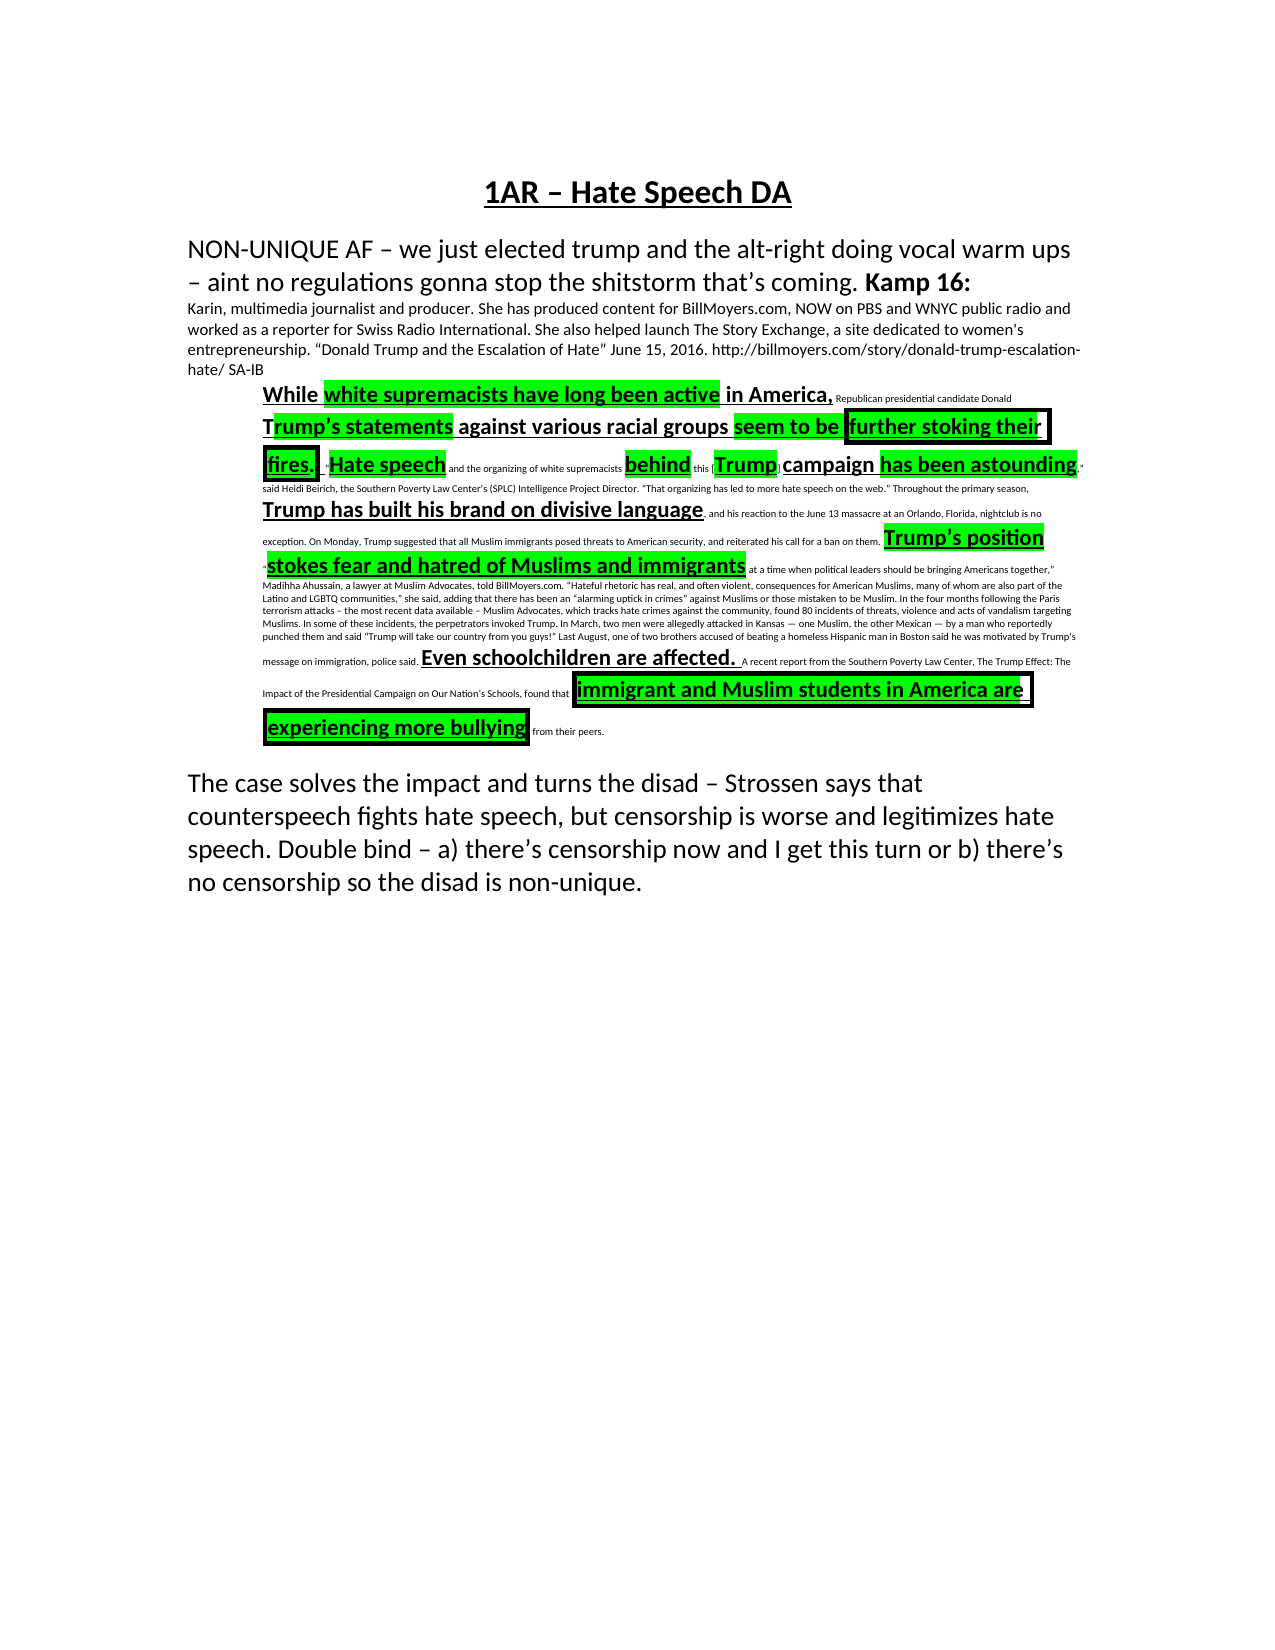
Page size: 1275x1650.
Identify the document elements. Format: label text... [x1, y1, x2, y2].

subtitle The case solves the impact and turns the disad – Strossen says that counterspeech fights hate speech, but censorship is worse and legitimizes hate speech. Double bind – a) there’s censorship now and I get this turn or b) there’s no censorship so the disad is non-unique. [187, 766, 1087, 898]
subtitle 1AR – Hate Speech DA [187, 171, 1087, 212]
text Karin, multimedia journalist and producer. She has produced content for BillMoyers.com, NOW on PBS and WNYC public radio and worked as a reporter for Swiss Radio International. She also helped launch The Story Exchange, a site dedicated to women's entrepreneurship. “Donald Trump and the Escalation of Hate” June 15, 2016. http://billmoyers.com/story/donald-trump-escalation-hate/ SA-IB [187, 298, 1087, 380]
subtitle NON-UNIQUE AF – we just elected trump and the alt-right doing vocal warm ups – aint no regulations gonna stop the shitstorm that’s coming. Kamp 16: [187, 232, 1087, 298]
list While white supremacists have long been active in America, Republican presidential candidate Donald Trump’s statements against various racial groups seem to be further stoking their fires. “Hate speech and the organizing of white supremacists behind this [Trump] campaign has been astounding,” said Heidi Beirich, the Southern Poverty Law Center’s (SPLC) Intelligence Project Director. “That organizing has led to more hate speech on the web.” Throughout the primary season, Trump has built his brand on divisive language, and his reaction to the June 13 massacre at an Orlando, Florida, nightclub is no exception. On Monday, Trump suggested that all Muslim immigrants posed threats to American security, and reiterated his call for a ban on them. Trump’s position “stokes fear and hatred of Muslims and immigrants at a time when political leaders should be bringing Americans together,” Madihha Ahussain, a lawyer at Muslim Advocates, told BillMoyers.com. “Hateful rhetoric has real, and often violent, consequences for American Muslims, many of whom are also part of the Latino and LGBTQ communities,” she said, adding that there has been an “alarming uptick in crimes” against Muslims or those mistaken to be Muslim. In the four months following the Paris terrorism attacks – the most recent data available – Muslim Advocates, which tracks hate crimes against the community, found 80 incidents of threats, violence and acts of vandalism targeting Muslims. In some of these incidents, the perpetrators invoked Trump. In March, two men were allegedly attacked in Kansas — one Muslim, the other Mexican — by a man who reportedly punched them and said “Trump will take our country from you guys!” Last August, one of two brothers accused of beating a homeless Hispanic man in Boston said he was motivated by Trump’s message on immigration, police said. Even schoolchildren are affected. A recent report from the Southern Poverty Law Center, The Trump Effect: The Impact of the Presidential Campaign on Our Nation’s Schools, found that immigrant and Muslim students in America are experiencing more bullying from their peers. [262, 380, 1087, 746]
